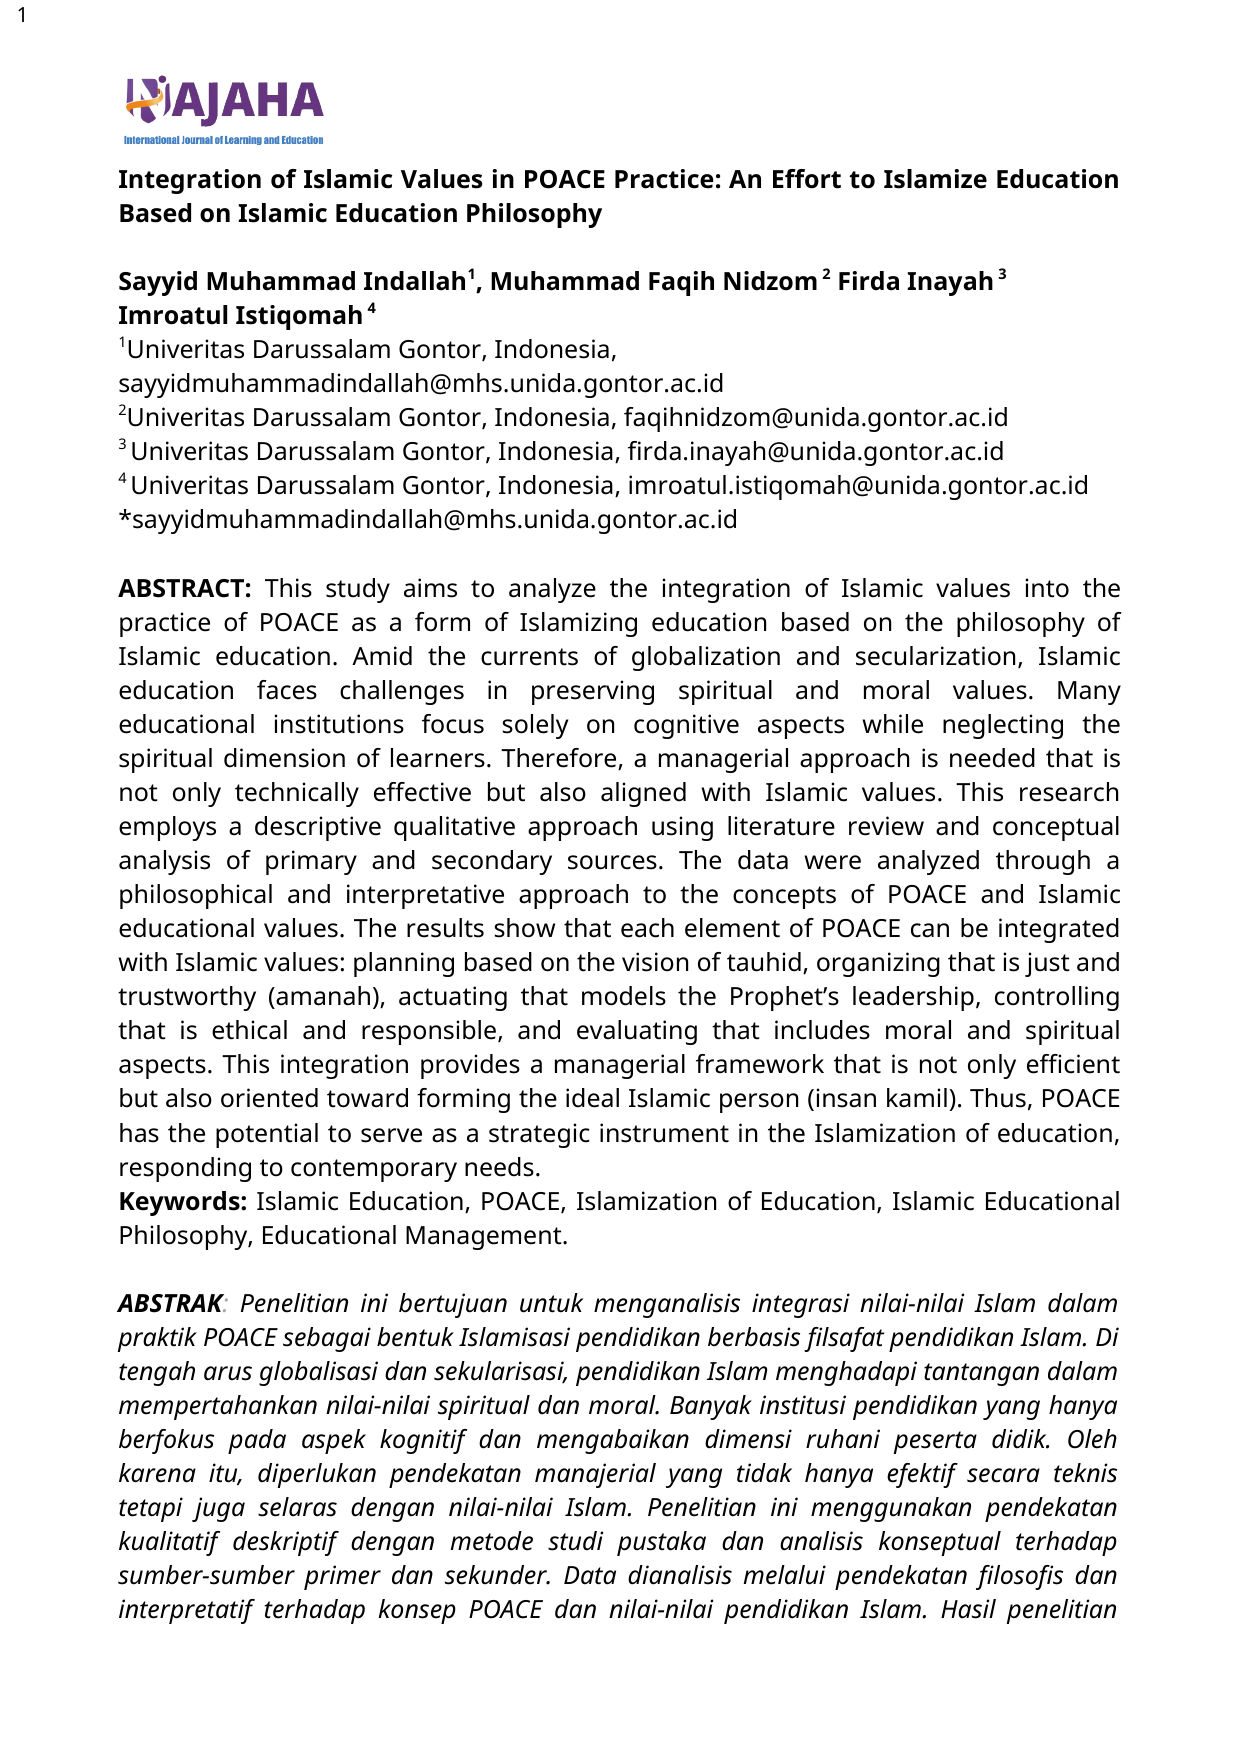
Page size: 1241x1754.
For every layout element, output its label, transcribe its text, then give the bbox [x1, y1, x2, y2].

text 2Univeritas Darussalam Gontor, Indonesia, faqihnidzom@unida.gontor.ac.id [118, 400, 1122, 434]
text 1Univeritas Darussalam Gontor, Indonesia, sayyidmuhammadindallah@mhs.unida.gontor.ac.id [118, 332, 1122, 400]
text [118, 1286, 1122, 1626]
text ABSTRACT: This study aims to analyze the integration of Islamic values into the practice of POACE as a form of Islamizing education based on the philosophy of Islamic education. Amid the currents of globalization and secularization, Islamic education faces challenges in preserving spiritual and moral values. Many educational institutions focus solely on cognitive aspects while neglecting the spiritual dimension of learners. Therefore, a managerial approach is needed that is not only technically effective but also aligned with Islamic values. This research employs a descriptive qualitative approach using literature review and conceptual analysis of primary and secondary sources. The data were analyzed through a philosophical and interpretative approach to the concepts of POACE and Islamic educational values. The results show that each element of POACE can be integrated with Islamic values: planning based on the vision of tauhid, organizing that is just and trustworthy (amanah), actuating that models the Prophet’s leadership, controlling that is ethical and responsible, and evaluating that includes moral and spiritual aspects. This integration provides a managerial framework that is not only efficient but also oriented toward forming the ideal Islamic person (insan kamil). Thus, POACE has the potential to serve as a strategic instrument in the Islamization of education, responding to contemporary needs. [118, 570, 1122, 1183]
text 4 Univeritas Darussalam Gontor, Indonesia, imroatul.istiqomah@unida.gontor.ac.id [118, 468, 1122, 502]
text Keywords: Islamic Education, POACE, Islamization of Education, Islamic Educational Philosophy, Educational Management. [118, 1183, 1122, 1251]
text Integration of Islamic Values in POACE Practice: An Effort to Islamize Education Based on Islamic Education Philosophy [118, 161, 1122, 229]
text 3 Univeritas Darussalam Gontor, Indonesia, firda.inayah@unida.gontor.ac.id [118, 434, 1122, 468]
text Sayyid Muhammad Indallah1, Muhammad Faqih Nidzom 2 Firda Inayah 3 Imroatul Istiqomah 4 [118, 264, 1122, 332]
text *sayyidmuhammadindallah@mhs.unida.gontor.ac.id [118, 502, 1122, 536]
picture [118, 72, 330, 148]
